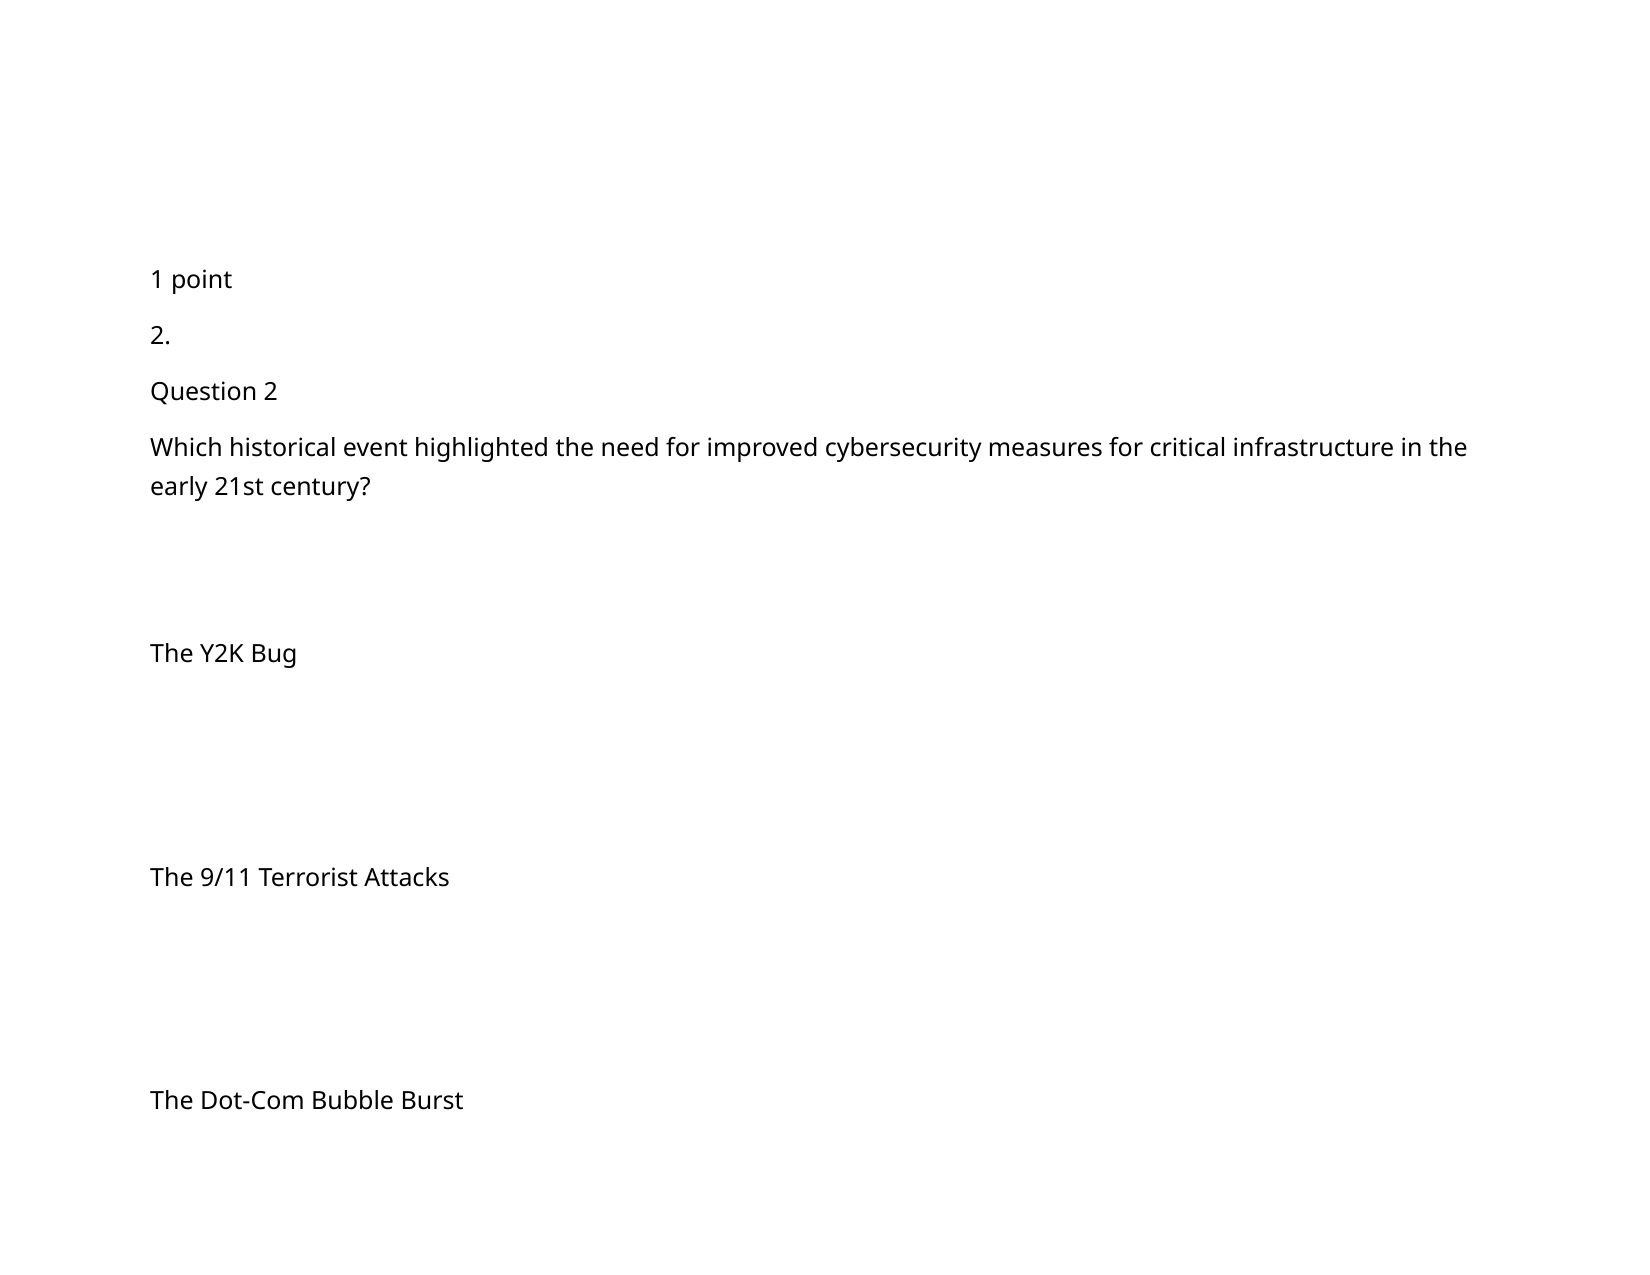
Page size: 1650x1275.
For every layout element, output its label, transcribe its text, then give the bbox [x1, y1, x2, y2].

text Question 2 [150, 373, 1500, 407]
text The Y2K Bug [150, 636, 1500, 670]
text 2. [150, 317, 1500, 352]
text The 9/11 Terrorist Attacks [150, 859, 1500, 893]
text 1 point [150, 262, 1500, 296]
text Which historical event highlighted the need for improved cybersecurity measures for critical infrastructure in the early 21st century? [150, 429, 1500, 502]
text The Dot-Com Bubble Burst [150, 1082, 1500, 1117]
